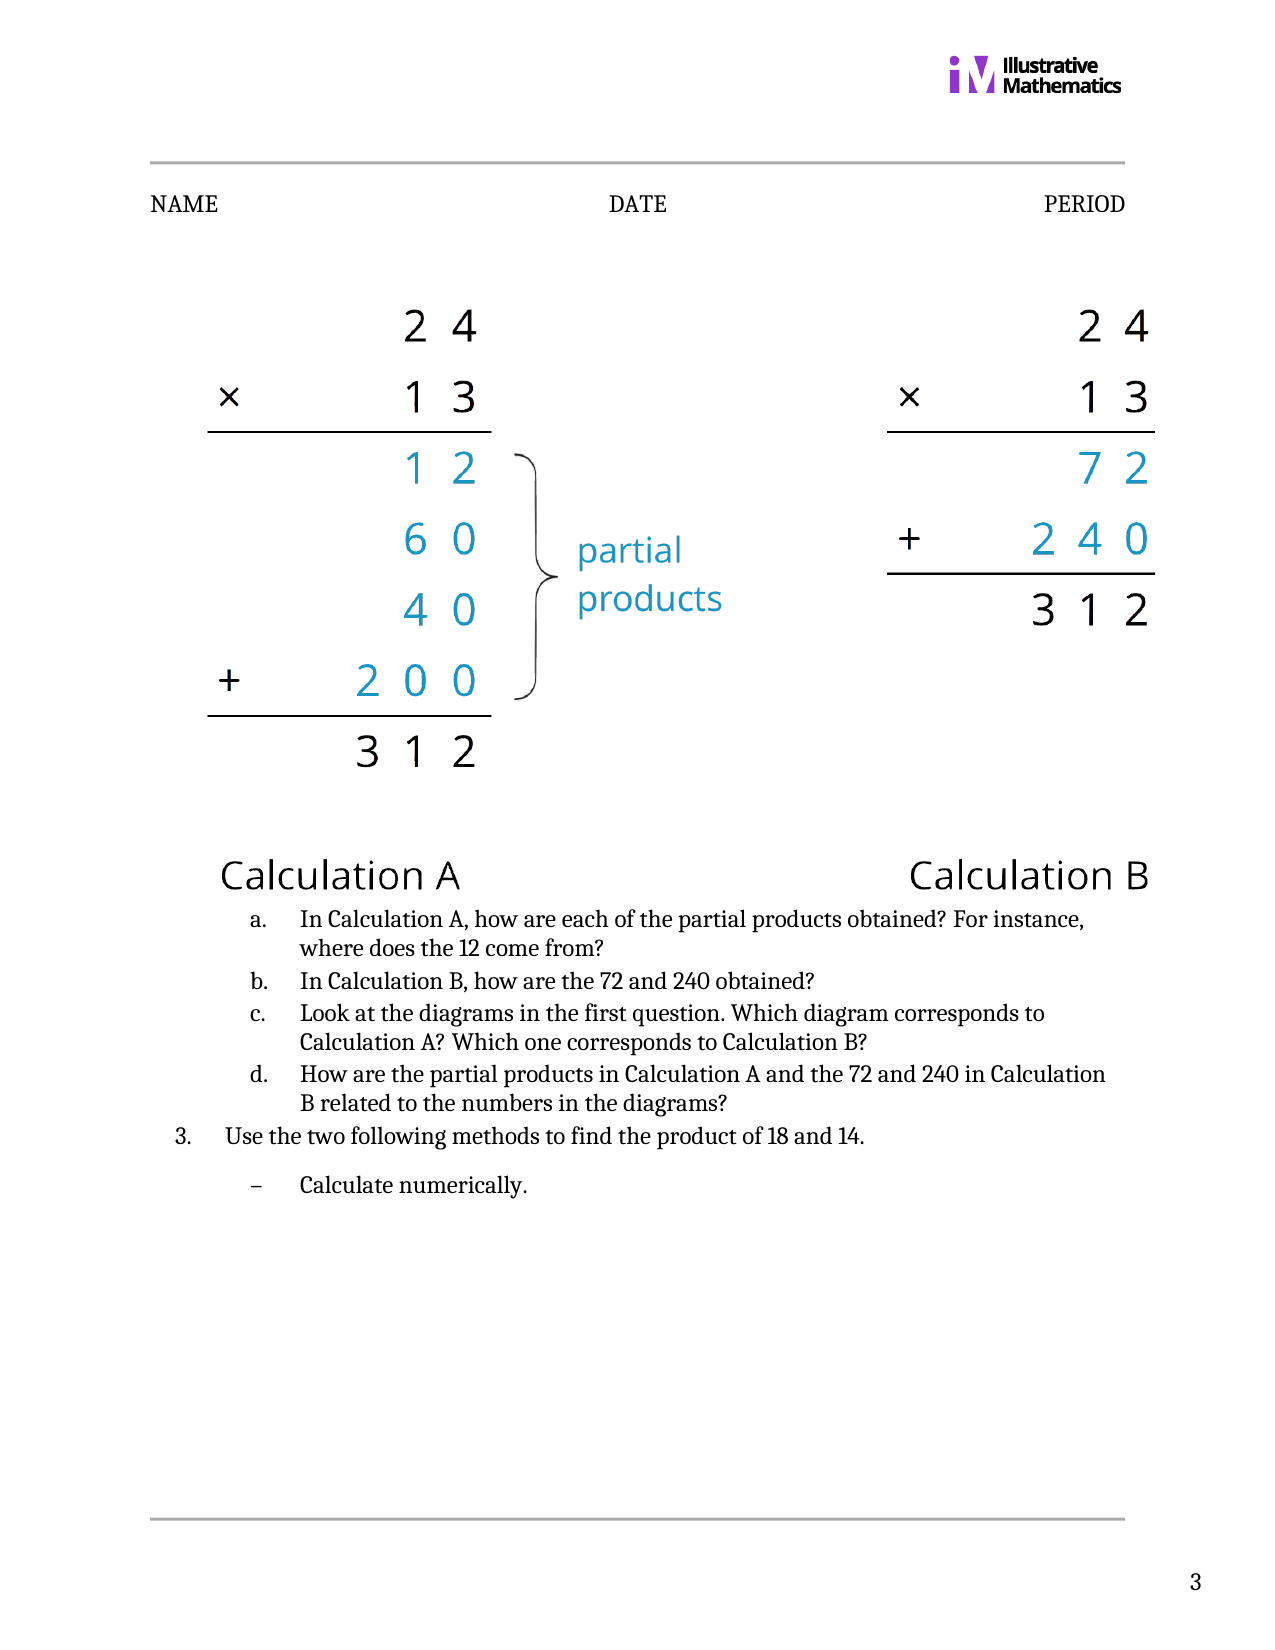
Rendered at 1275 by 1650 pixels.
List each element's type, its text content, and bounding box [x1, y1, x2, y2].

list Calculate numerically. [250, 1171, 1125, 1200]
picture [949, 55, 1121, 93]
picture [193, 276, 1169, 902]
list In Calculation A, how are each of the partial products obtained? For instance, where does the 12 come from? [250, 905, 1125, 963]
list How are the partial products in Calculation A and the 72 and 240 in Calculation B related to the numbers in the diagrams? [250, 1060, 1125, 1118]
list Use the two following methods to find the product of 18 and 14. [175, 1122, 1125, 1150]
list Look at the diagrams in the first question. Which diagram corresponds to Calculation A? Which one corresponds to Calculation B? [250, 999, 1125, 1057]
list In Calculation B, how are the 72 and 240 obtained? [250, 967, 1125, 995]
